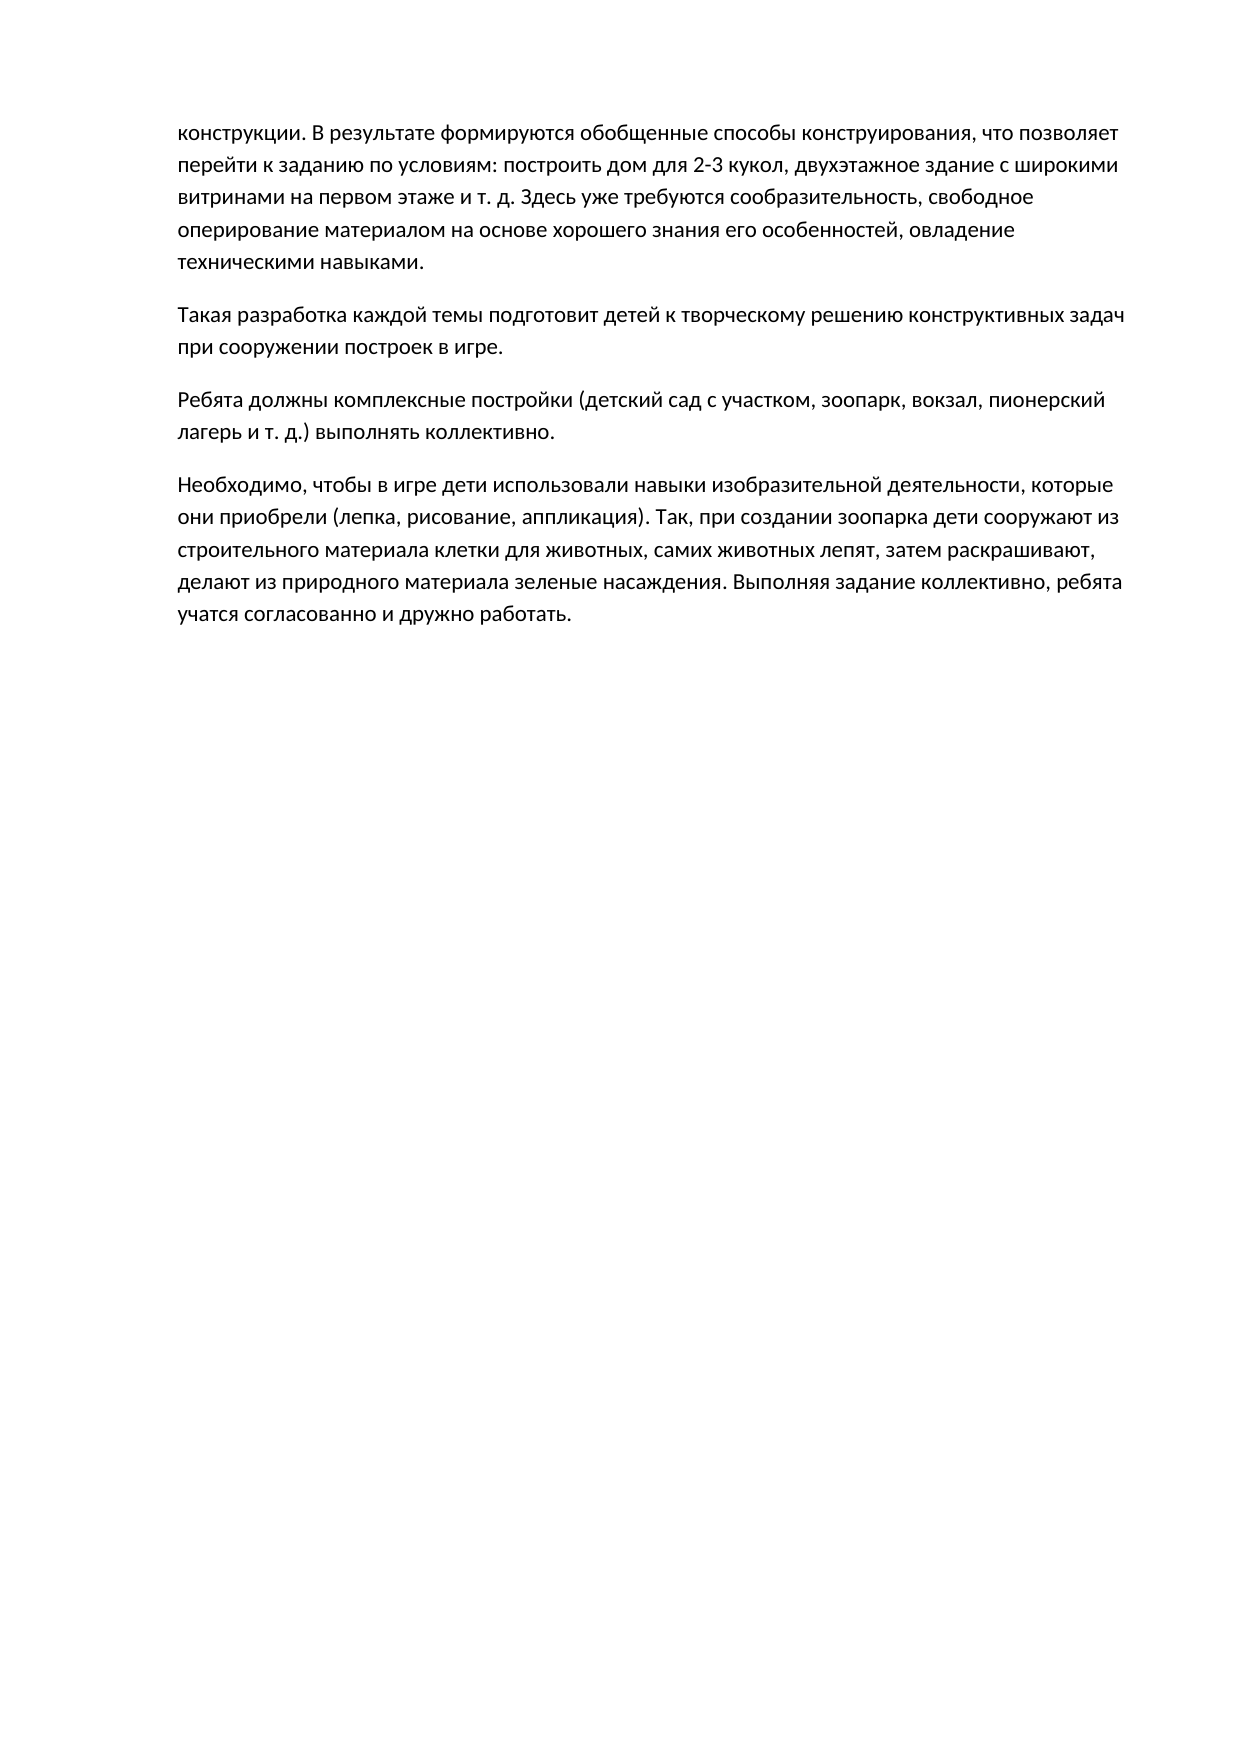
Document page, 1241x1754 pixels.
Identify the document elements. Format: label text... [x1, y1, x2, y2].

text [177, 118, 1152, 275]
text Такая разработка каждой темы подготовит детей к творческому решению конструктивных задач при сооружении построек в игре. [177, 300, 1152, 360]
text Необходимо, чтобы в игре дети использовали навыки изобразительной деятельности, которые они приобрели (лепка, рисование, аппликация). Так, при создании зоопарка дети сооружают из строительного материала клетки для животных, самих животных лепят, затем раскрашивают, делают из природного материала зеленые насаждения. Выполняя задание коллективно, ребята учатся согласованно и дружно работать. [177, 470, 1152, 627]
text Ребята должны комплексные постройки (детский сад с участком, зоопарк, вокзал, пионерский лагерь и т. д.) выполнять коллективно. [177, 385, 1152, 445]
